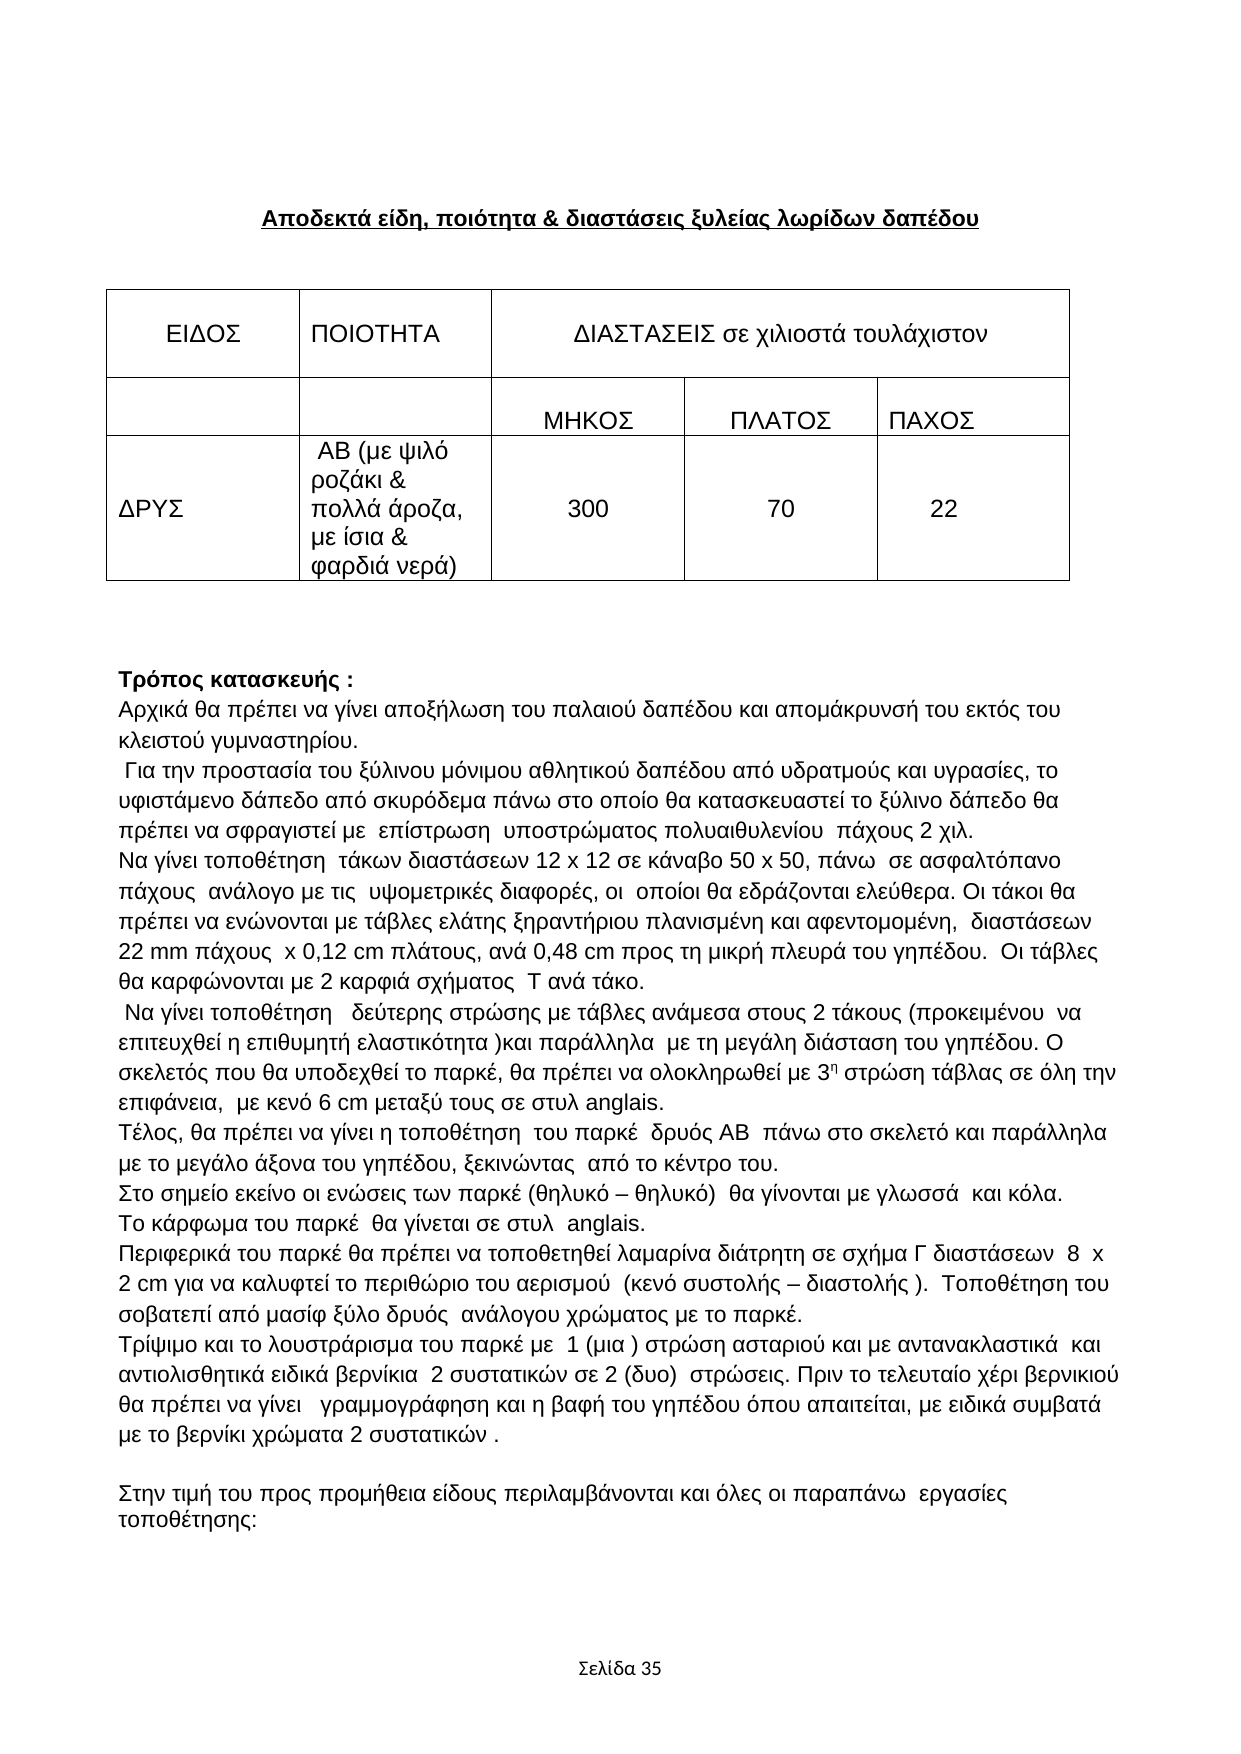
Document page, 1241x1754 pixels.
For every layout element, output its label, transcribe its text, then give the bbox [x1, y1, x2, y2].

table_cell ΠΛΑΤΟΣ [685, 378, 877, 435]
text Στην τιμή του προς προμήθεια είδους περιλαμβάνονται και όλες οι παραπάνω εργασίες τοποθέτησης: [118, 1480, 1122, 1532]
text Το κάρφωμα του παρκέ θα γίνεται σε στυλ anglais. [118, 1210, 1122, 1236]
table_cell ΔΡΥΣ [107, 436, 299, 580]
table_header ΕΙΔΟΣ [107, 290, 299, 377]
table_cell [300, 378, 491, 435]
text Αποδεκτά είδη, ποιότητα & διαστάσεις ξυλείας λωρίδων δαπέδου [118, 204, 1122, 232]
table_cell 300 [492, 436, 684, 580]
table_cell ΜΗΚΟΣ [492, 378, 684, 435]
table_cell ΑΒ (με ψιλό ροζάκι & πολλά άροζα, με ίσια & φαρδιά νερά) [300, 436, 491, 580]
text Τρόπος κατασκευής : [118, 666, 1122, 693]
text Τρίψιμο και το λουστράρισμα του παρκέ με 1 (μια ) στρώση ασταριού και με αντανακλαστικά και αντιολισθητικά ειδικά βερνίκια 2 συστατικών σε 2 (δυο) στρώσεις. Πριν το τελευταίο χέρι βερνικιού θα πρέπει να γίνει γραμμογράφηση και η βαφή του γηπέδου όπου απαιτείται, με ειδικά συμβατά με το βερνίκι χρώματα 2 συστατικών . [118, 1331, 1122, 1448]
table_cell 70 [685, 436, 877, 580]
table_cell 22 [878, 436, 1069, 580]
text Να γίνει τοποθέτηση δεύτερης στρώσης με τάβλες ανάμεσα στους 2 τάκους (προκειμένου να επιτευχθεί η επιθυμητή ελαστικότητα )και παράλληλα με τη μεγάλη διάσταση του γηπέδου. Ο σκελετός που θα υποδεχθεί το παρκέ, θα πρέπει να ολοκληρωθεί με 3η στρώση τάβλας σε όλη την επιφάνεια, με κενό 6 cm μεταξύ τους σε στυλ anglais. [118, 998, 1122, 1116]
table_header ΔΙΑΣΤΑΣΕΙΣ σε χιλιοστά τουλάχιστον [492, 290, 1069, 377]
text Για την προστασία του ξύλινου μόνιμου αθλητικού δαπέδου από υδρατμούς και υγρασίες, το υφιστάμενο δάπεδο από σκυρόδεμα πάνω στο οποίο θα κατασκευαστεί το ξύλινο δάπεδο θα πρέπει να σφραγιστεί με επίστρωση υποστρώματος πολυαιθυλενίου πάχους 2 χιλ. [118, 757, 1122, 844]
text Να γίνει τοποθέτηση τάκων διαστάσεων 12 x 12 σε κάναβο 50 x 50, πάνω σε ασφαλτόπανο πάχους ανάλογο με τις υψομετρικές διαφορές, οι οποίοι θα εδράζονται ελεύθερα. Οι τάκοι θα πρέπει να ενώνονται με τάβλες ελάτης ξηραντήριου πλανισμένη και αφεντομομένη, διαστάσεων 22 mm πάχους x 0,12 cm πλάτους, ανά 0,48 cm προς τη μικρή πλευρά του γηπέδου. Οι τάβλες θα καρφώνονται με 2 καρφιά σχήματος Τ ανά τάκο. [118, 847, 1122, 995]
table_cell ΠΑΧΟΣ [878, 378, 1069, 435]
text Περιφερικά του παρκέ θα πρέπει να τοποθετηθεί λαμαρίνα διάτρητη σε σχήμα Γ διαστάσεων 8 x 2 cm για να καλυφτεί το περιθώριο του αερισμού (κενό συστολής – διαστολής ). Τοποθέτηση του σοβατεπί από μασίφ ξύλο δρυός ανάλογου χρώματος με το παρκέ. [118, 1240, 1122, 1327]
table_cell [107, 378, 299, 435]
text Αρχικά θα πρέπει να γίνει αποξήλωση του παλαιού δαπέδου και απομάκρυνσή του εκτός του κλειστού γυμναστηρίου. [118, 696, 1122, 753]
text Τέλος, θα πρέπει να γίνει η τοποθέτηση του παρκέ δρυός ΑΒ πάνω στο σκελετό και παράλληλα με το μεγάλο άξονα του γηπέδου, ξεκινώντας από το κέντρο του. [118, 1119, 1122, 1176]
table_header ΠΟΙΟΤΗΤΑ [300, 290, 491, 377]
text Στο σημείο εκείνο οι ενώσεις των παρκέ (θηλυκό – θηλυκό) θα γίνονται με γλωσσά και κόλα. [118, 1180, 1122, 1206]
